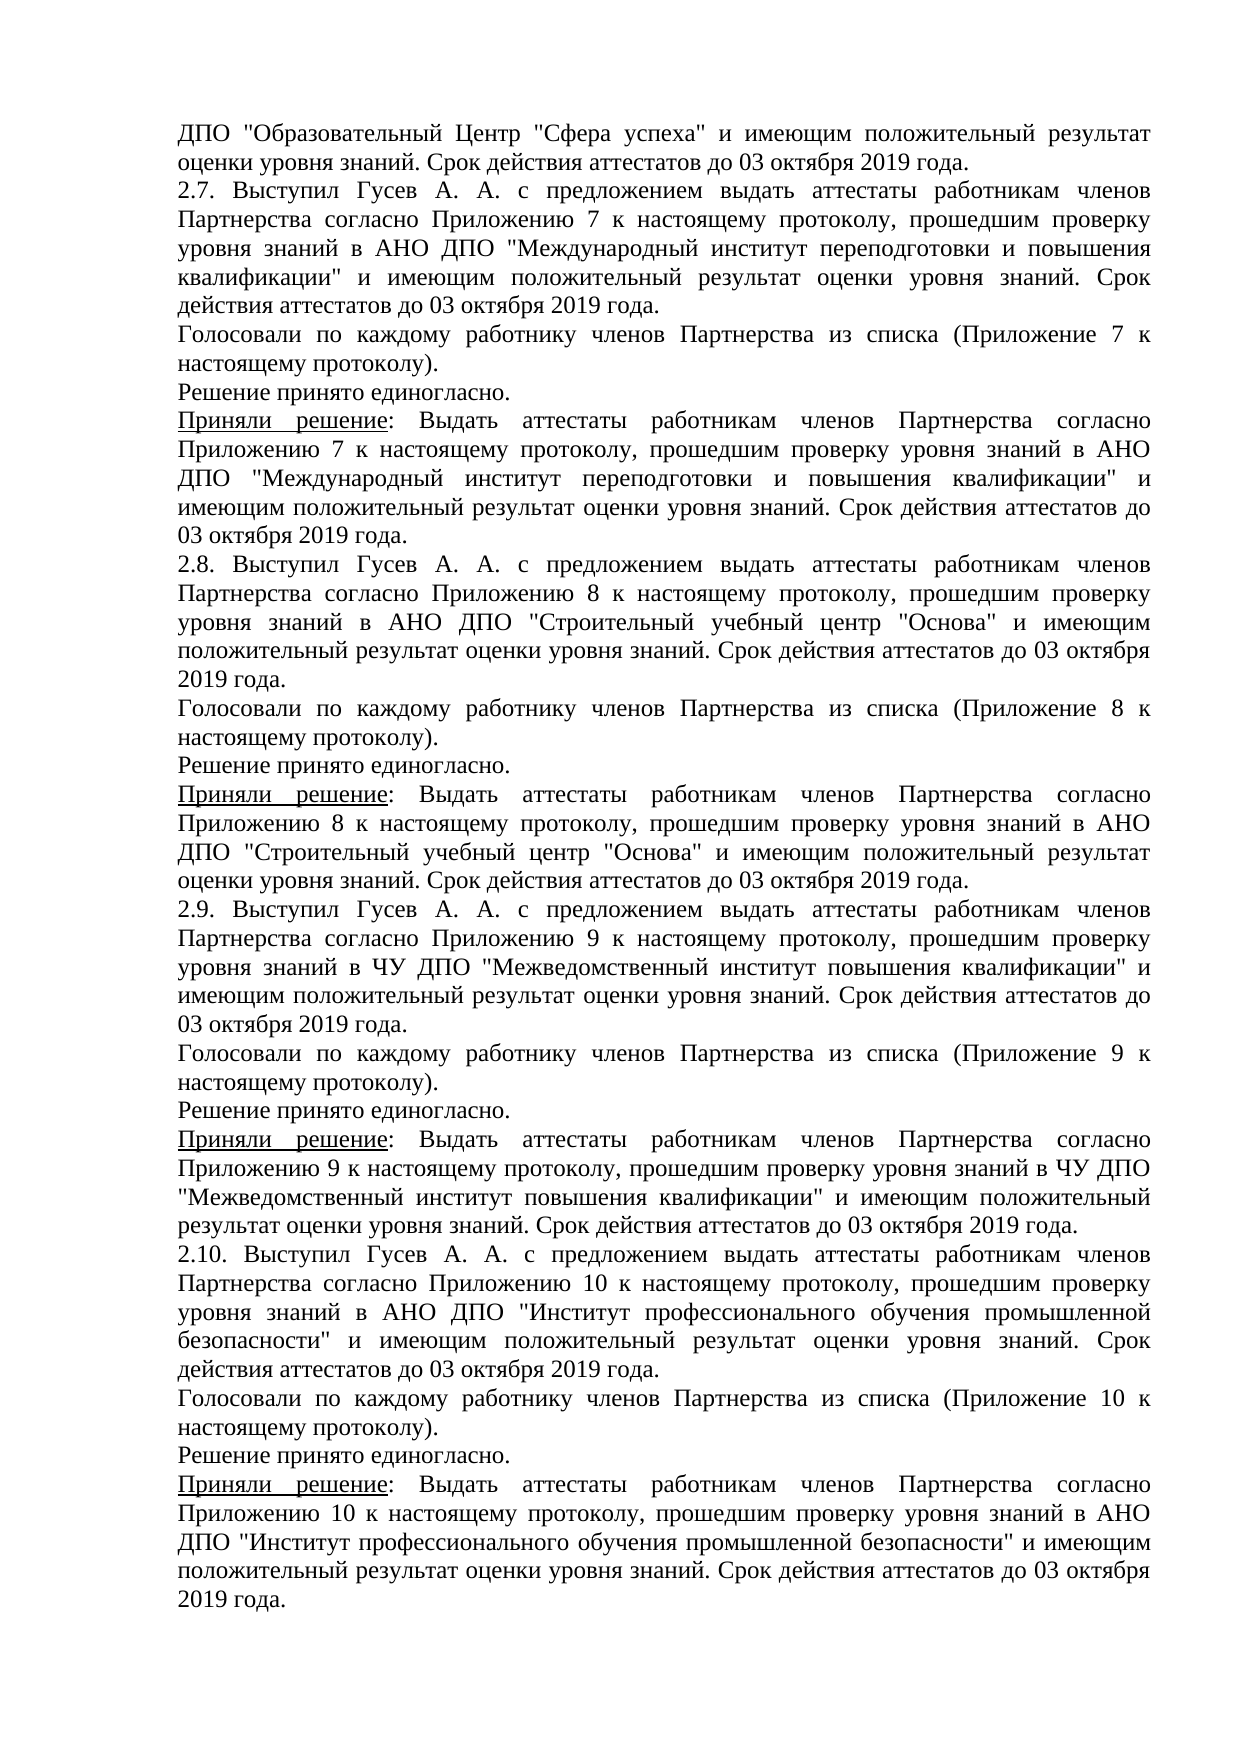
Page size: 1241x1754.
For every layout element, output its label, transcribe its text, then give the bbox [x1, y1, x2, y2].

text Решение принято единогласно. [177, 1441, 1152, 1469]
text Решение принято единогласно. [177, 1096, 1152, 1124]
text Решение принято единогласно. [177, 751, 1152, 779]
text 2.7. Выступил Гусев А. А. с предложением выдать аттестаты работникам членов Партнерства согласно Приложению 7 к настоящему протоколу, прошедшим проверку уровня знаний в АНО ДПО "Международный институт переподготовки и повышения квалификации" и имеющим положительный результат оценки уровня знаний. Срок действия аттестатов до 03 октября 2019 года. [177, 176, 1152, 319]
text Голосовали по каждому работнику членов Партнерства из списка (Приложение 10 к настоящему протоколу). [177, 1383, 1152, 1441]
text Голосовали по каждому работнику членов Партнерства из списка (Приложение 7 к настоящему протоколу). [177, 319, 1152, 377]
text 2.9. Выступил Гусев А. А. с предложением выдать аттестаты работникам членов Партнерства согласно Приложению 9 к настоящему протоколу, прошедшим проверку уровня знаний в ЧУ ДПО "Межведомственный институт повышения квалификации" и имеющим положительный результат оценки уровня знаний. Срок действия аттестатов до 03 октября 2019 года. [177, 894, 1152, 1038]
text Голосовали по каждому работнику членов Партнерства из списка (Приложение 8 к настоящему протоколу). [177, 693, 1152, 751]
text Приняли решение: Выдать аттестаты работникам членов Партнерства согласно Приложению 10 к настоящему протоколу, прошедшим проверку уровня знаний в АНО ДПО "Институт профессионального обучения промышленной безопасности" и имеющим положительный результат оценки уровня знаний. Срок действия аттестатов до 03 октября 2019 года. [177, 1469, 1152, 1613]
text Голосовали по каждому работнику членов Партнерства из списка (Приложение 9 к настоящему протоколу). [177, 1038, 1152, 1096]
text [177, 118, 1152, 176]
text Решение принято единогласно. [177, 377, 1152, 406]
text Приняли решение: Выдать аттестаты работникам членов Партнерства согласно Приложению 8 к настоящему протоколу, прошедшим проверку уровня знаний в АНО ДПО "Строительный учебный центр "Основа" и имеющим положительный результат оценки уровня знаний. Срок действия аттестатов до 03 октября 2019 года. [177, 779, 1152, 894]
text 2.8. Выступил Гусев А. А. с предложением выдать аттестаты работникам членов Партнерства согласно Приложению 8 к настоящему протоколу, прошедшим проверку уровня знаний в АНО ДПО "Строительный учебный центр "Основа" и имеющим положительный результат оценки уровня знаний. Срок действия аттестатов до 03 октября 2019 года. [177, 549, 1152, 693]
text Приняли решение: Выдать аттестаты работникам членов Партнерства согласно Приложению 9 к настоящему протоколу, прошедшим проверку уровня знаний в ЧУ ДПО "Межведомственный институт повышения квалификации" и имеющим положительный результат оценки уровня знаний. Срок действия аттестатов до 03 октября 2019 года. [177, 1124, 1152, 1239]
text Приняли решение: Выдать аттестаты работникам членов Партнерства согласно Приложению 7 к настоящему протоколу, прошедшим проверку уровня знаний в АНО ДПО "Международный институт переподготовки и повышения квалификации" и имеющим положительный результат оценки уровня знаний. Срок действия аттестатов до 03 октября 2019 года. [177, 406, 1152, 549]
text 2.10. Выступил Гусев А. А. с предложением выдать аттестаты работникам членов Партнерства согласно Приложению 10 к настоящему протоколу, прошедшим проверку уровня знаний в АНО ДПО "Институт профессионального обучения промышленной безопасности" и имеющим положительный результат оценки уровня знаний. Срок действия аттестатов до 03 октября 2019 года. [177, 1239, 1152, 1383]
